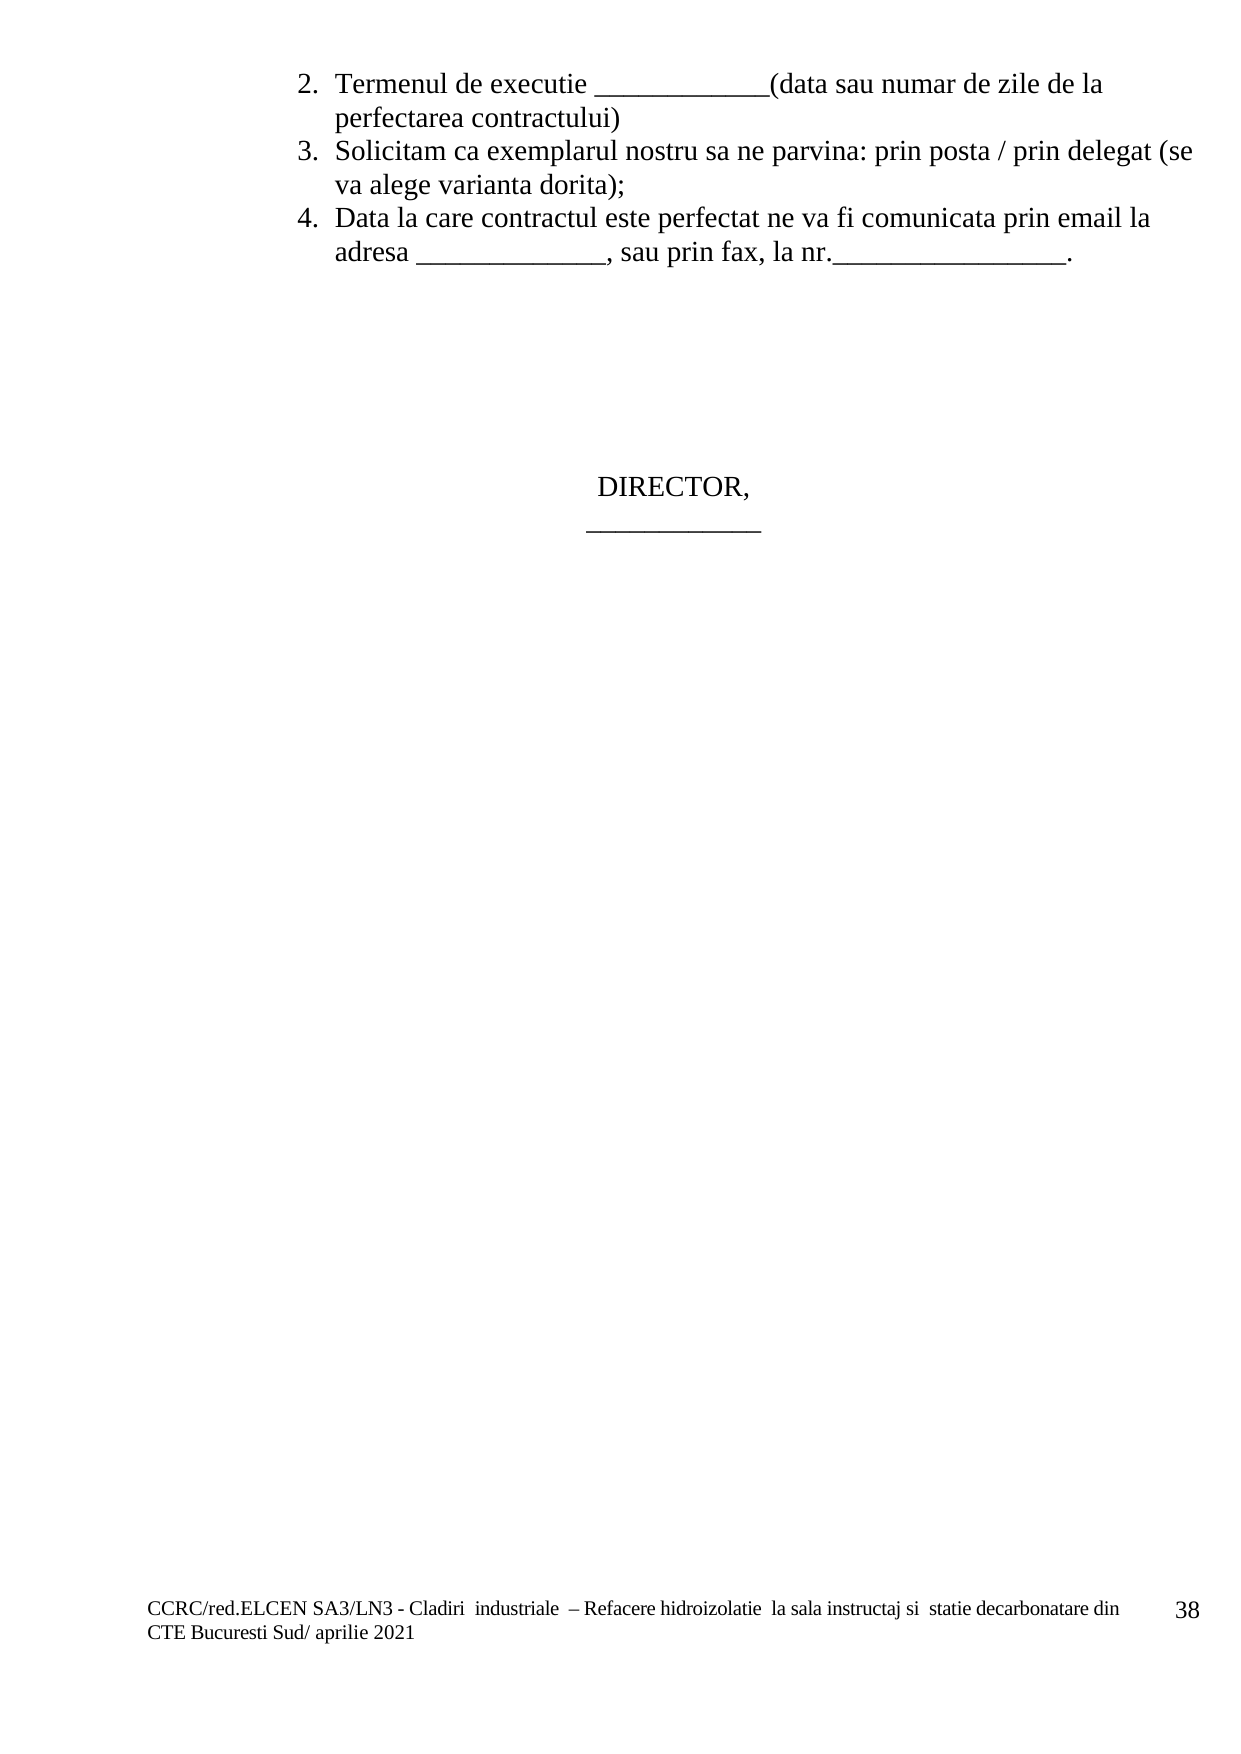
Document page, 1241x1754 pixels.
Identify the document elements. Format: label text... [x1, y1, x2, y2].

list Termenul de executie ____________(data sau numar de zile de la perfectarea contractului) [297, 66, 1200, 133]
list Solicitam ca exemplarul nostru sa ne parvina: prin posta / prin delegat (se va alege varianta dorita); [297, 133, 1200, 200]
list Data la care contractul este perfectat ne va fi comunicata prin email la adresa _____________, sau prin fax, la nr.________________. [297, 200, 1200, 267]
text DIRECTOR, [147, 469, 1200, 502]
text ____________ [147, 502, 1200, 536]
